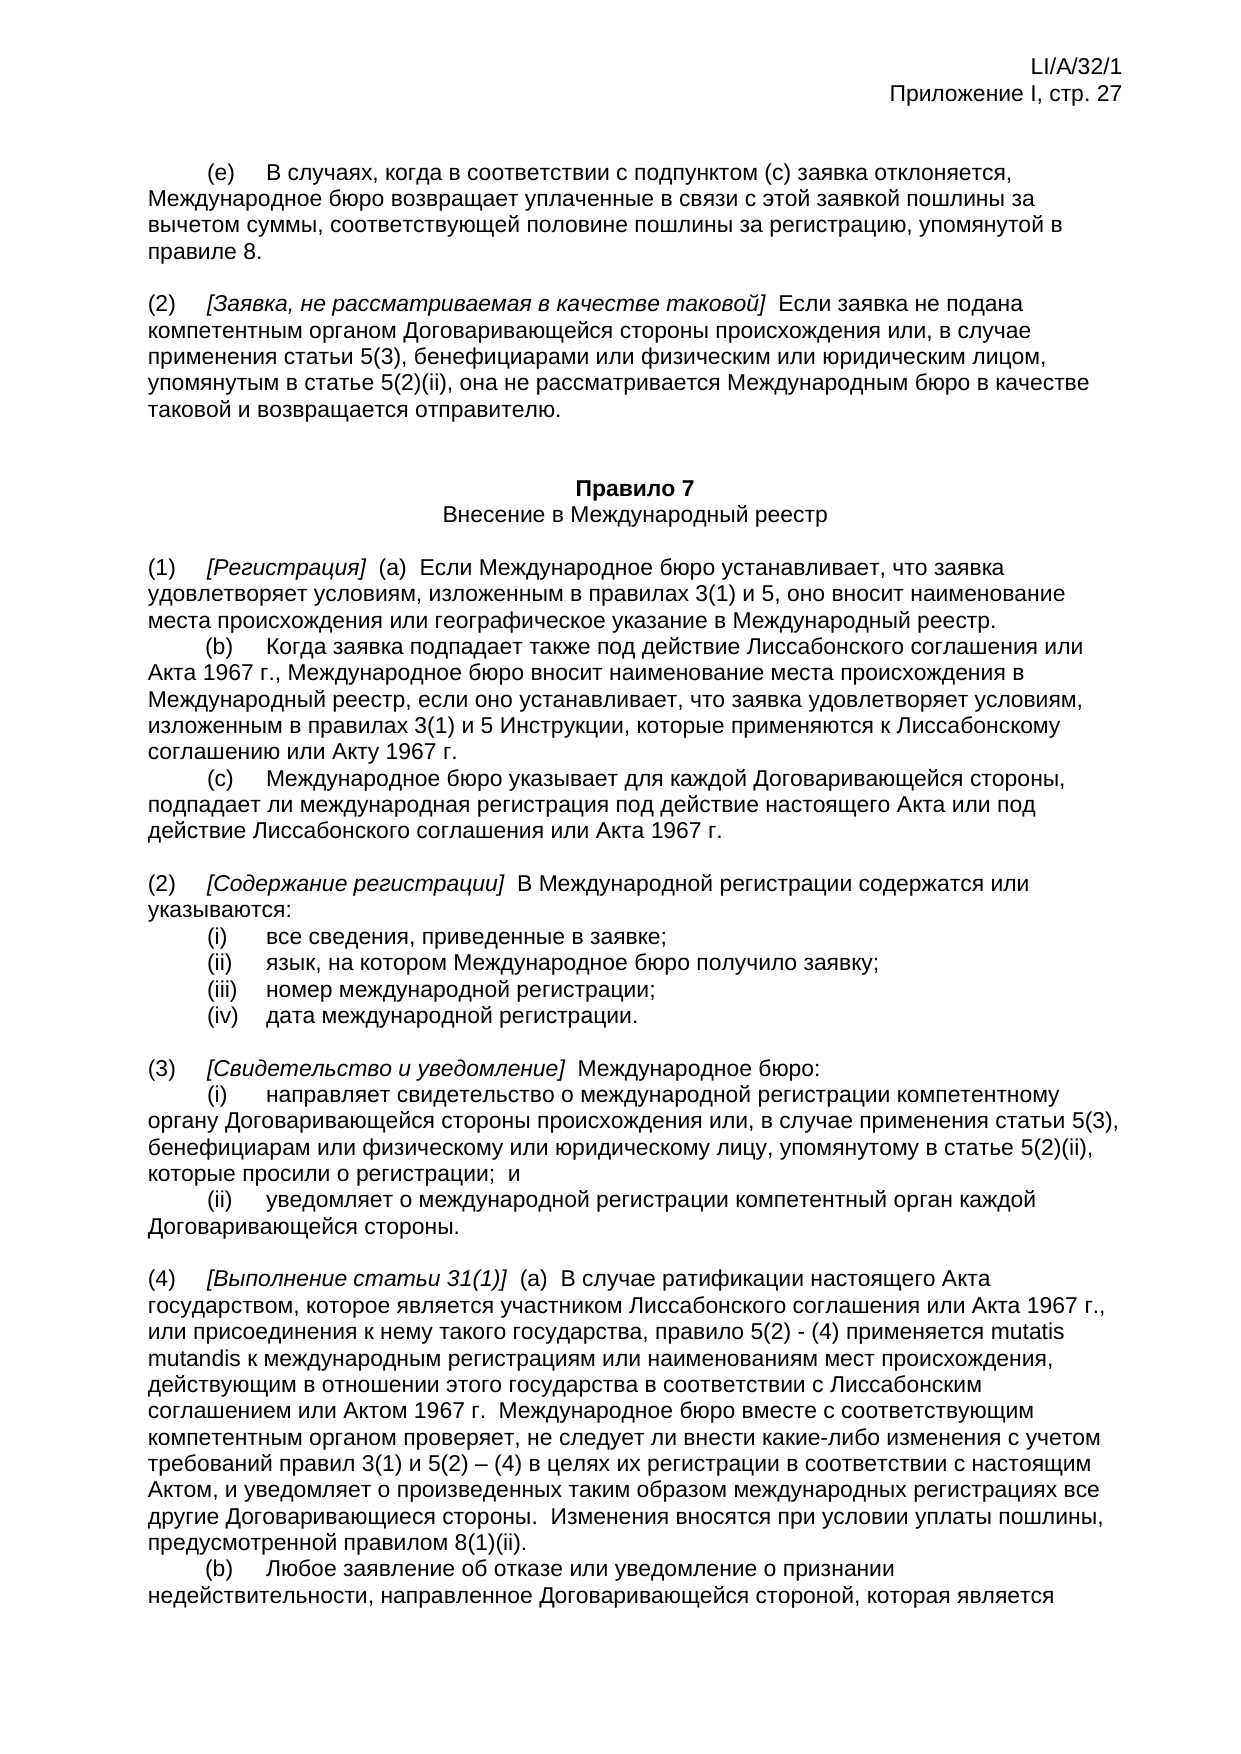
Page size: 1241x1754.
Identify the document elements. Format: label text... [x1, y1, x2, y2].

text Внесение в Международный реестр [148, 501, 1122, 527]
text (i) направляет свидетельство о международной регистрации компетентному органу Договаривающейся стороны происхождения или, в случае применения статьи 5(3), бенефициарам или физическому или юридическому лицу, упомянутому в статье 5(2)(ii), которые просили о регистрации; и [148, 1081, 1122, 1186]
text (2) [Заявка, не рассматриваемая в качестве таковой] Если заявка не подана компетентным органом Договаривающейся стороны происхождения или, в случае применения статьи 5(3), бенефициарами или физическим или юридическим лицом, упомянутым в статье 5(2)(ii), она не рассматривается Международным бюро в качестве таковой и возвращается отправителю. [148, 290, 1122, 422]
text (2) [Содержание регистрации] В Международной регистрации содержатся или указываются: [148, 870, 1122, 923]
text (ii) язык, на котором Международное бюро получило заявку; [148, 949, 1122, 976]
text (ii) уведомляет о международной регистрации компетентный орган каждой Договаривающейся стороны. [148, 1186, 1122, 1239]
text Правило 7 [148, 475, 1122, 501]
text (i) все сведения, приведенные в заявке; [148, 923, 1122, 949]
text (e) В случаях, когда в соответствии с подпунктом (c) заявка отклоняется, Международное бюро возвращает уплаченные в связи с этой заявкой пошлины за вычетом суммы, соответствующей половине пошлины за регистрацию, упомянутой в правиле 8. [148, 158, 1122, 264]
text (1) [Регистрация] (a) Если Международное бюро устанавливает, что заявка удовлетворяет условиям, изложенным в правилах 3(1) и 5, оно вносит наименование места происхождения или географическое указание в Международный реестр. [148, 554, 1122, 633]
text (3) [Свидетельство и уведомление] Международное бюро: [148, 1054, 1122, 1081]
text (b) Когда заявка подпадает также под действие Лиссабонского соглашения или Акта 1967 г., Международное бюро вносит наименование места происхождения в Международный реестр, если оно устанавливает, что заявка удовлетворяет условиям, изложенным в правилах 3(1) и 5 Инструкции, которые применяются к Лиссабонскому соглашению или Акту 1967 г. [148, 633, 1122, 765]
text (iv) дата международной регистрации. [148, 1002, 1122, 1028]
text (iii) номер международной регистрации; [148, 976, 1122, 1002]
text (c) Международное бюро указывает для каждой Договаривающейся стороны, подпадает ли международная регистрация под действие настоящего Акта или под действие Лиссабонского соглашения или Акта 1967 г. [148, 765, 1122, 844]
text (4) [Выполнение статьи 31(1)] (a) В случае ратификации настоящего Акта государством, которое является участником Лиссабонского соглашения или Акта 1967 г., или присоединения к нему такого государства, правило 5(2) - (4) применяется mutatis mutandis к международным регистрациям или наименованиям мест происхождения, действующим в отношении этого государства в соответствии с Лиссабонским соглашением или Актом 1967 г. Международное бюро вместе с соответствующим компетентным органом проверяет, не следует ли внести какие-либо изменения с учетом требований правил 3(1) и 5(2) – (4) в целях их регистрации в соответствии с настоящим Актом, и уведомляет о произведенных таким образом международных регистрациях все другие Договаривающиеся стороны. Изменения вносятся при условии уплаты пошлины, предусмотренной правилом 8(1)(ii). [148, 1265, 1122, 1555]
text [148, 1555, 1122, 1608]
